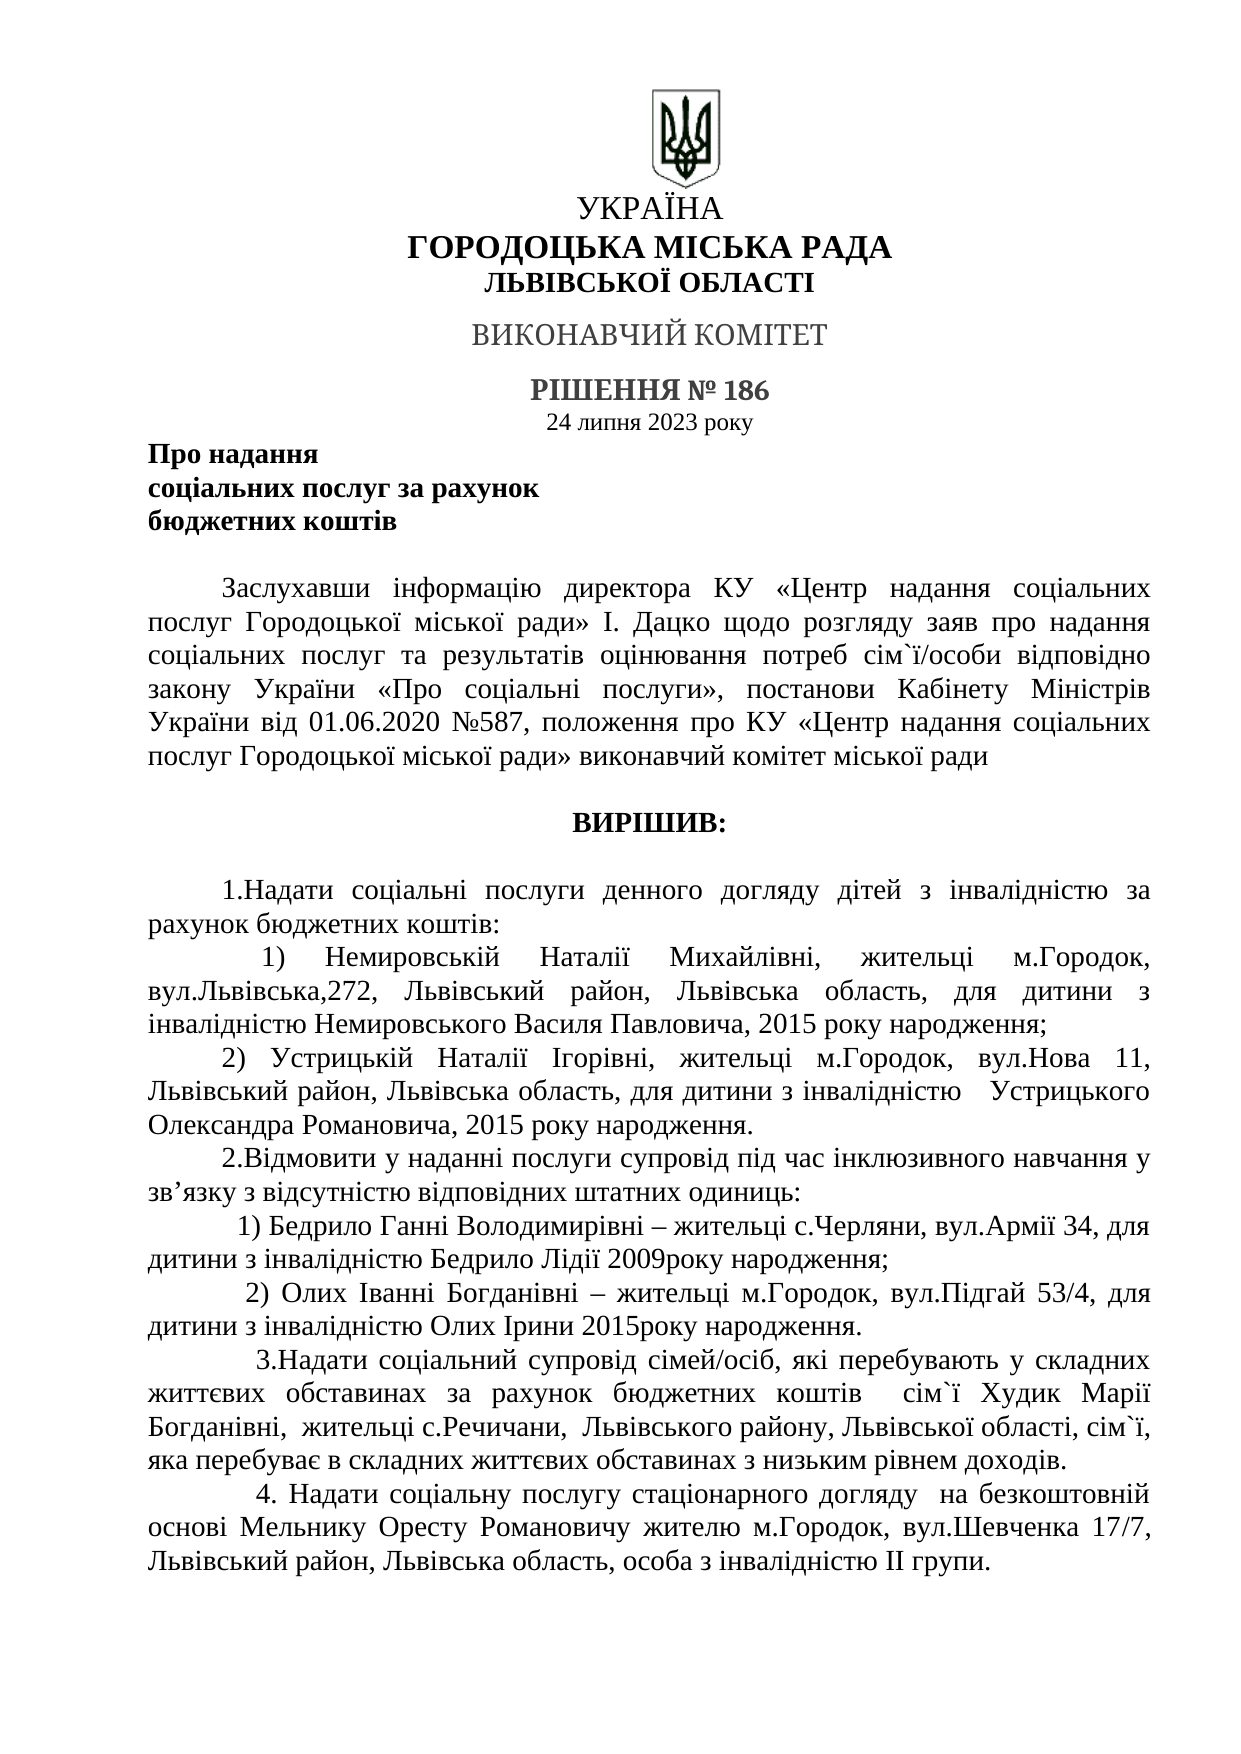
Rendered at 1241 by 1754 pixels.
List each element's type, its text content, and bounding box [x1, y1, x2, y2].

subtitle РІШЕННЯ № 186 [148, 374, 1152, 407]
text 1.Надати соціальні послуги денного догляду дітей з інвалідністю за рахунок бюджетних коштів: [148, 872, 1152, 939]
text Заслухавши інформацію директора КУ «Центр надання соціальних послуг Городоцької міської ради» І. Дацко щодо розгляду заяв про надання соціальних послуг та результатів оцінювання потреб сім`ї/особи відповідно закону України «Про соціальні послуги», постанови Кабінету Міністрів України від 01.06.2020 №587, положення про КУ «Центр надання соціальних послуг Городоцької міської ради» виконавчий комітет міської ради [148, 570, 1152, 772]
text Про надання [148, 436, 1152, 470]
text 3.Надати соціальний супровід сімей/осіб, які перебувають у складних життєвих обставинах за рахунок бюджетних коштів сім`ї Худик Марії Богданівні, жительці с.Речичани, Львівського району, Львівської області, сім`ї, яка перебуває в складних життєвих обставинах з низьким рівнем доходів. [148, 1342, 1152, 1476]
text 1) Немировській Наталії Михайлівні, жительці м.Городок, вул.Львівська,272, Львівський район, Львівська область, для дитини з інвалідністю Немировського Василя Павловича, 2015 року народження; [148, 939, 1152, 1040]
text 2.Відмовити у наданні послуги супровід під час інклюзивного навчання у зв’язку з відсутністю відповідних штатних одиниць: [148, 1141, 1152, 1208]
text ГОРОДОЦЬКА МІСЬКА РАДА [148, 227, 1152, 265]
text бюджетних коштів [148, 503, 1152, 537]
text 2) Олих Іванні Богданівні – жительці м.Городок, вул.Підгай 53/4, для дитини з інвалідністю Олих Ірини 2015року народження. [148, 1275, 1152, 1342]
picture [651, 88, 722, 189]
text соціальних послуг за рахунок [148, 470, 1152, 503]
text 2) Устрицькій Наталії Ігорівні, жительці м.Городок, вул.Нова 11, Львівський район, Львівська область, для дитини з інвалідністю Устрицького Олександра Романовича, 2015 року народження. [148, 1040, 1152, 1141]
text 1) Бедрило Ганні Володимирівні – жительці с.Черляни, вул.Армії 34, для дитини з інвалідністю Бедрило Лідії 2009року народження; [148, 1208, 1152, 1275]
text 4. Надати соціальну послугу стаціонарного догляду на безкоштовній основі Мельнику Оресту Романовичу жителю м.Городок, вул.Шевченка 17/7, Львівський район, Львівська область, особа з інвалідністю ІІ групи. [148, 1476, 1152, 1577]
subtitle ВИКОНАВЧИЙ КОМІТЕТ [148, 319, 1152, 353]
text ЛЬВІВСЬКОЇ ОБЛАСТІ [148, 265, 1152, 299]
text ВИРІШИВ: [148, 805, 1152, 839]
text УКРАЇНА [148, 188, 1152, 227]
text 24 липня 2023 року [148, 407, 1152, 436]
